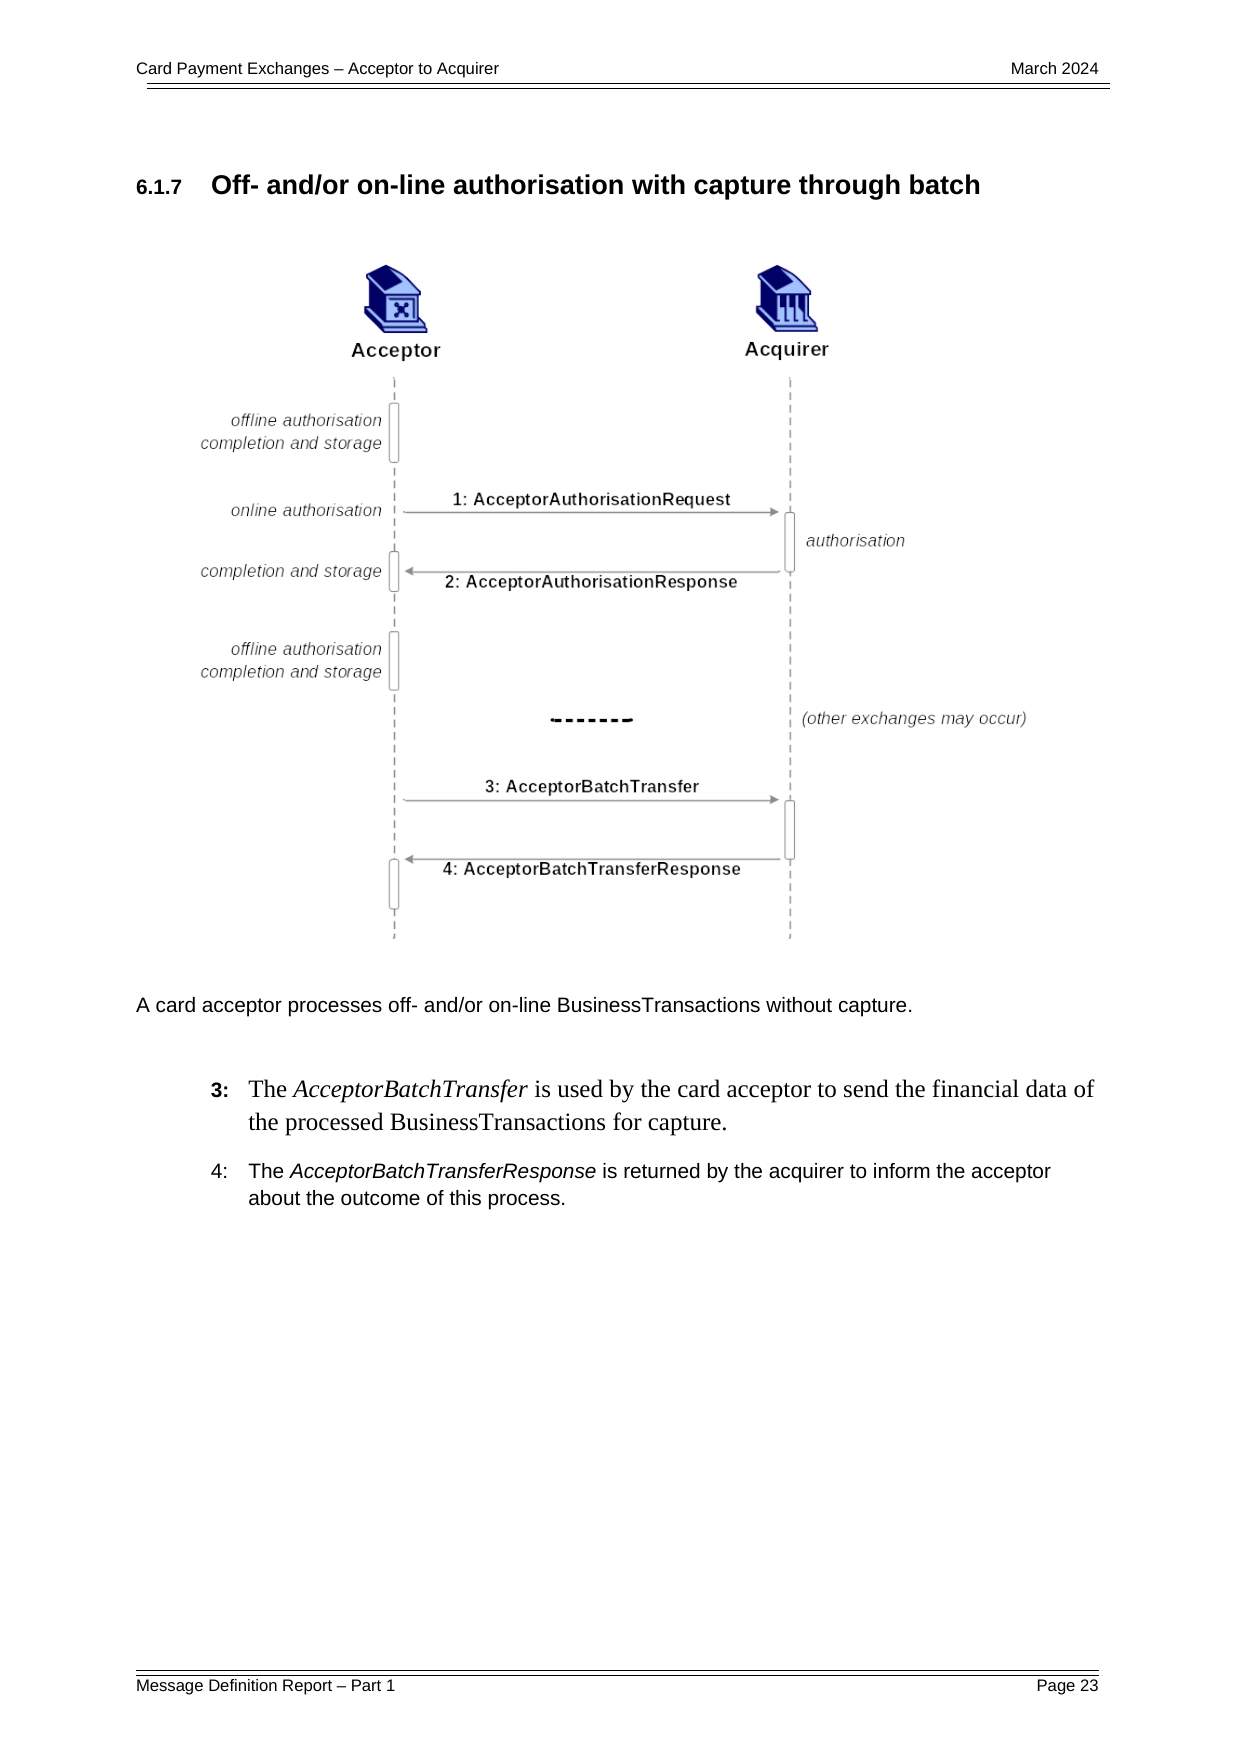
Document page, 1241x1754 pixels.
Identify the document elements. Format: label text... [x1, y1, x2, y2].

text The AcceptorBatchTransfer is used by the card acceptor to send the financial data of the processed BusinessTransactions for capture. [211, 1074, 1104, 1135]
subtitle Off- and/or on-line authorisation with capture through batch [136, 169, 1104, 200]
text A card acceptor processes off- and/or on-line BusinessTransactions without capture. [136, 992, 1104, 1016]
text The AcceptorBatchTransferResponse is returned by the acquirer to inform the acceptor about the outcome of this process. [211, 1158, 1104, 1210]
